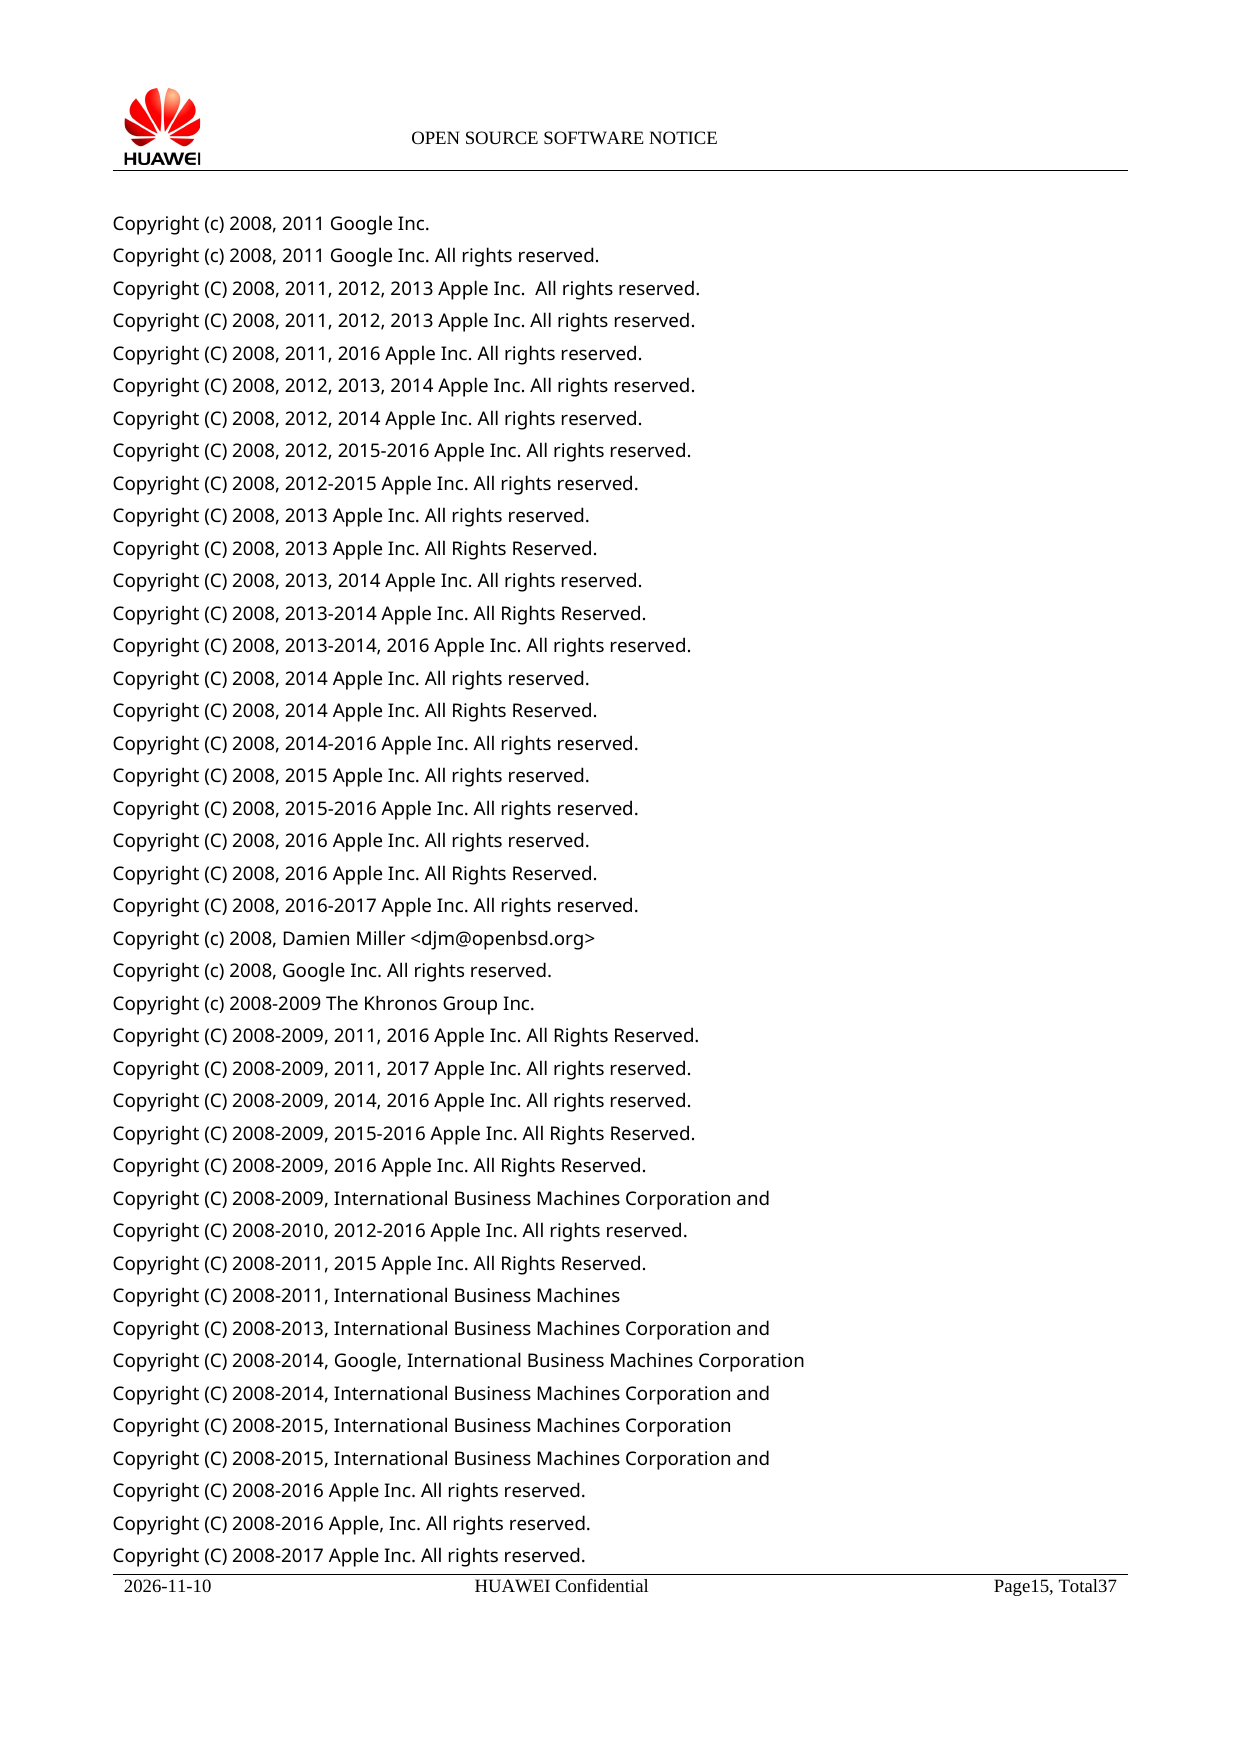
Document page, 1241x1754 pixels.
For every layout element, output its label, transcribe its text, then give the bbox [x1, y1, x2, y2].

text Copyright (C) 2008, 2011, 2012, 2013 Apple Inc. All rights reserved. [112, 271, 1128, 304]
text Copyright (C) 2008-2015, International Business Machines Corporation [112, 1409, 1128, 1441]
text Copyright (C) 2008-2015, International Business Machines Corporation and [112, 1441, 1128, 1474]
text Copyright (C) 2008-2009, International Business Machines Corporation and [112, 1181, 1128, 1214]
text Copyright (C) 2008, 2012, 2015-2016 Apple Inc. All rights reserved. [112, 434, 1128, 466]
text Copyright (c) 2008, Damien Miller <djm@openbsd.org> [112, 921, 1128, 954]
text Copyright (C) 2008, 2013 Apple Inc. All Rights Reserved. [112, 531, 1128, 564]
text Copyright (C) 2008-2011, International Business Machines [112, 1279, 1128, 1311]
text Copyright (C) 2008-2016 Apple, Inc. All rights reserved. [112, 1506, 1128, 1539]
text Copyright (c) 2008, 2011 Google Inc. All rights reserved. [112, 239, 1128, 271]
text Copyright (C) 2008, 2015 Apple Inc. All rights reserved. [112, 759, 1128, 791]
text Copyright (C) 2008-2017 Apple Inc. All rights reserved. [112, 1539, 1128, 1571]
text Copyright (C) 2008, 2014 Apple Inc. All rights reserved. [112, 661, 1128, 694]
text Copyright (C) 2008-2009, 2011, 2017 Apple Inc. All rights reserved. [112, 1051, 1128, 1084]
text Copyright (C) 2008-2009, 2014, 2016 Apple Inc. All rights reserved. [112, 1084, 1128, 1116]
text Copyright (c) 2008-2009 The Khronos Group Inc. [112, 986, 1128, 1019]
text Copyright (C) 2008-2010, 2012-2016 Apple Inc. All rights reserved. [112, 1214, 1128, 1246]
picture [124, 88, 201, 165]
text Copyright (C) 2008-2011, 2015 Apple Inc. All Rights Reserved. [112, 1246, 1128, 1279]
text Copyright (C) 2008, 2013, 2014 Apple Inc. All rights reserved. [112, 564, 1128, 596]
text Copyright (C) 2008, 2012-2015 Apple Inc. All rights reserved. [112, 466, 1128, 499]
text Copyright (C) 2008, 2016 Apple Inc. All rights reserved. [112, 824, 1128, 856]
text Copyright (C) 2008-2009, 2016 Apple Inc. All Rights Reserved. [112, 1149, 1128, 1181]
text Copyright (C) 2008, 2016-2017 Apple Inc. All rights reserved. [112, 889, 1128, 921]
text Copyright (C) 2008, 2012, 2014 Apple Inc. All rights reserved. [112, 401, 1128, 434]
text Copyright (c) 2008, Google Inc. All rights reserved. [112, 954, 1128, 986]
text Copyright (C) 2008, 2015-2016 Apple Inc. All rights reserved. [112, 791, 1128, 824]
text Copyright (C) 2008, 2014-2016 Apple Inc. All rights reserved. [112, 726, 1128, 759]
text Copyright (C) 2008, 2013 Apple Inc. All rights reserved. [112, 499, 1128, 531]
text Copyright (C) 2008-2013, International Business Machines Corporation and [112, 1311, 1128, 1344]
text Copyright (C) 2008-2009, 2015-2016 Apple Inc. All Rights Reserved. [112, 1116, 1128, 1149]
text Copyright (C) 2008, 2013-2014, 2016 Apple Inc. All rights reserved. [112, 629, 1128, 661]
text Copyright (C) 2008, 2012, 2013, 2014 Apple Inc. All rights reserved. [112, 369, 1128, 401]
text Copyright (C) 2008-2014, Google, International Business Machines Corporation [112, 1344, 1128, 1376]
text Copyright (C) 2008, 2011, 2016 Apple Inc. All rights reserved. [112, 336, 1128, 369]
text Copyright (C) 2008-2009, 2011, 2016 Apple Inc. All Rights Reserved. [112, 1019, 1128, 1051]
text Copyright (C) 2008, 2014 Apple Inc. All Rights Reserved. [112, 694, 1128, 726]
text Copyright (C) 2008-2014, International Business Machines Corporation and [112, 1376, 1128, 1409]
text Copyright (C) 2008, 2011, 2012, 2013 Apple Inc. All rights reserved. [112, 304, 1128, 336]
text Copyright (C) 2008, 2016 Apple Inc. All Rights Reserved. [112, 856, 1128, 889]
text Copyright (C) 2008-2016 Apple Inc. All rights reserved. [112, 1474, 1128, 1506]
text Copyright (C) 2008, 2013-2014 Apple Inc. All Rights Reserved. [112, 596, 1128, 629]
text Copyright (c) 2008, 2011 Google Inc. [112, 206, 1128, 239]
